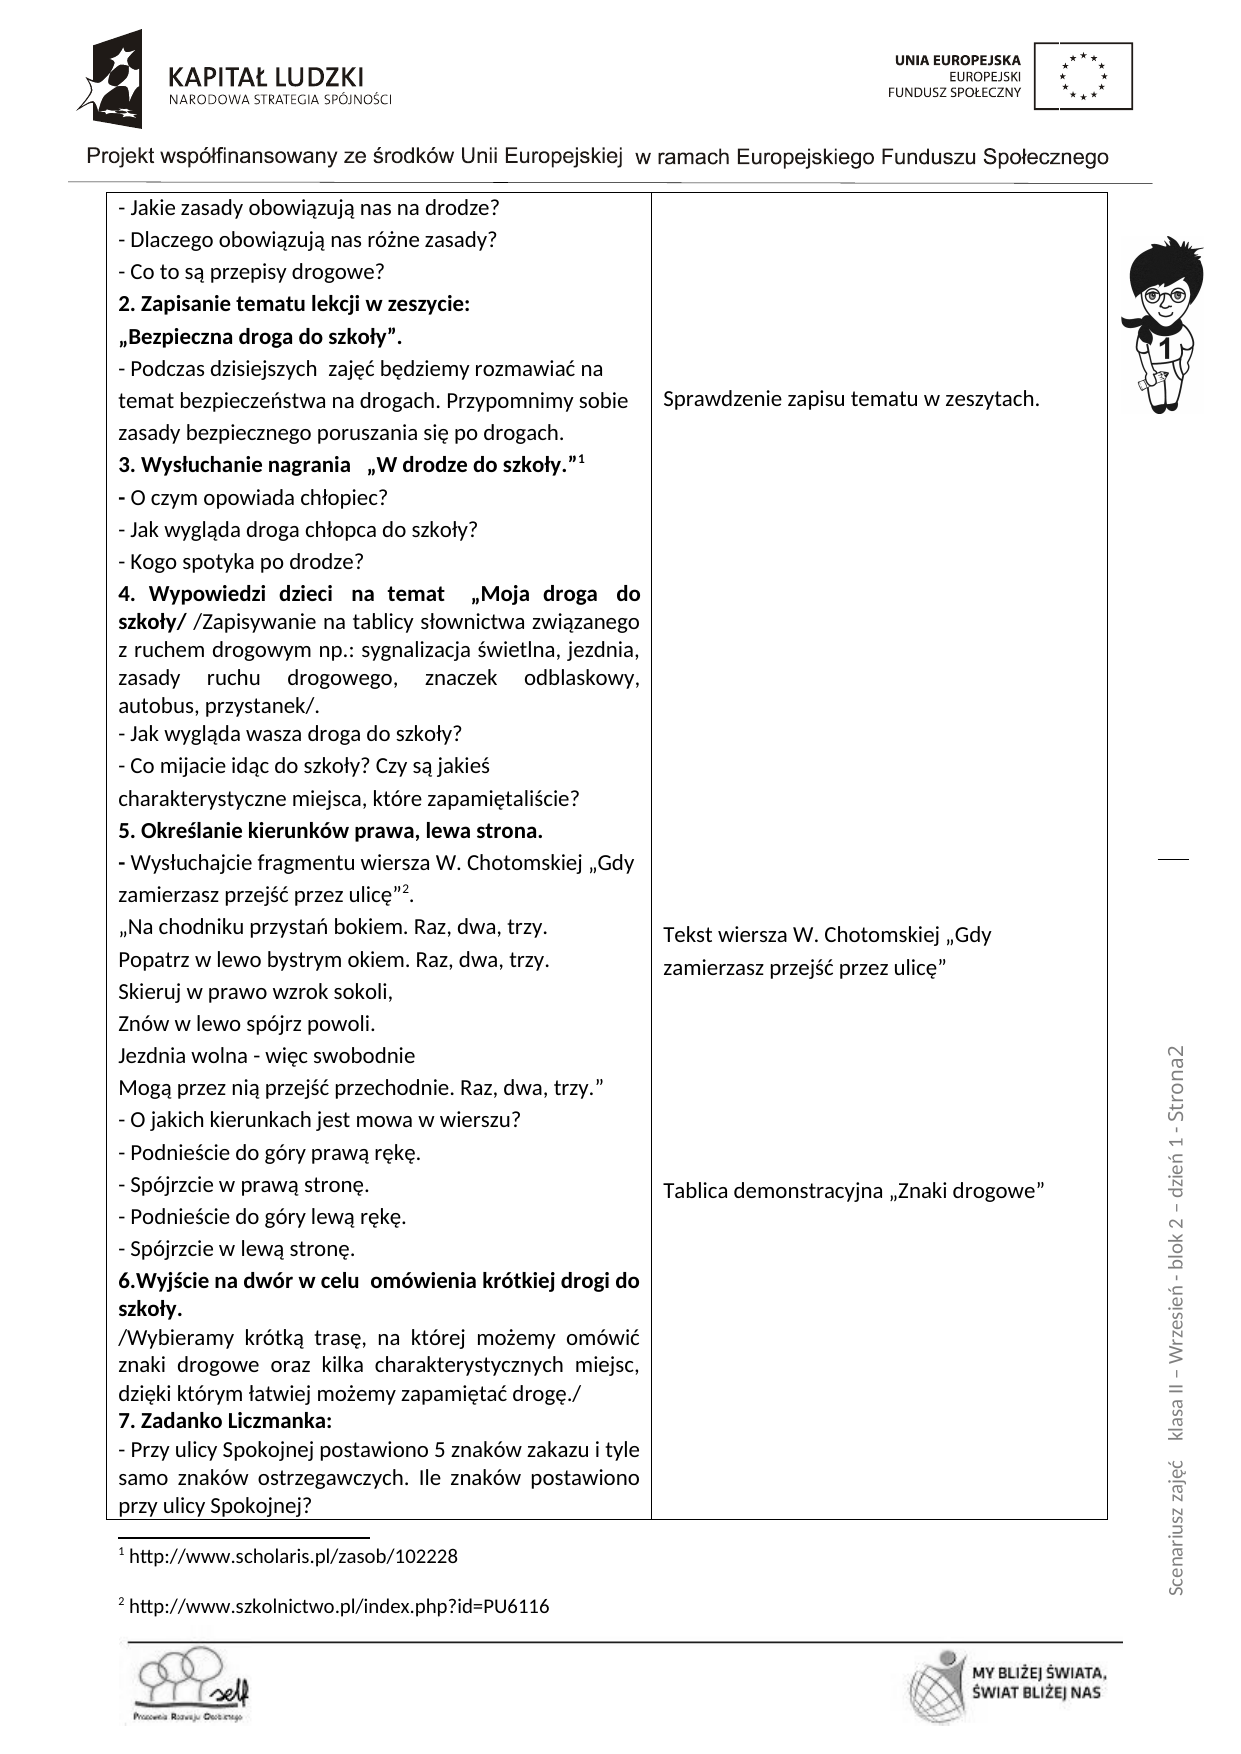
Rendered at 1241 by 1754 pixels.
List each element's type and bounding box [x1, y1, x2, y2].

picture [119, 1625, 1123, 1726]
picture [1121, 236, 1204, 414]
table_cell [107, 193, 651, 1519]
table_cell [652, 193, 1107, 1519]
